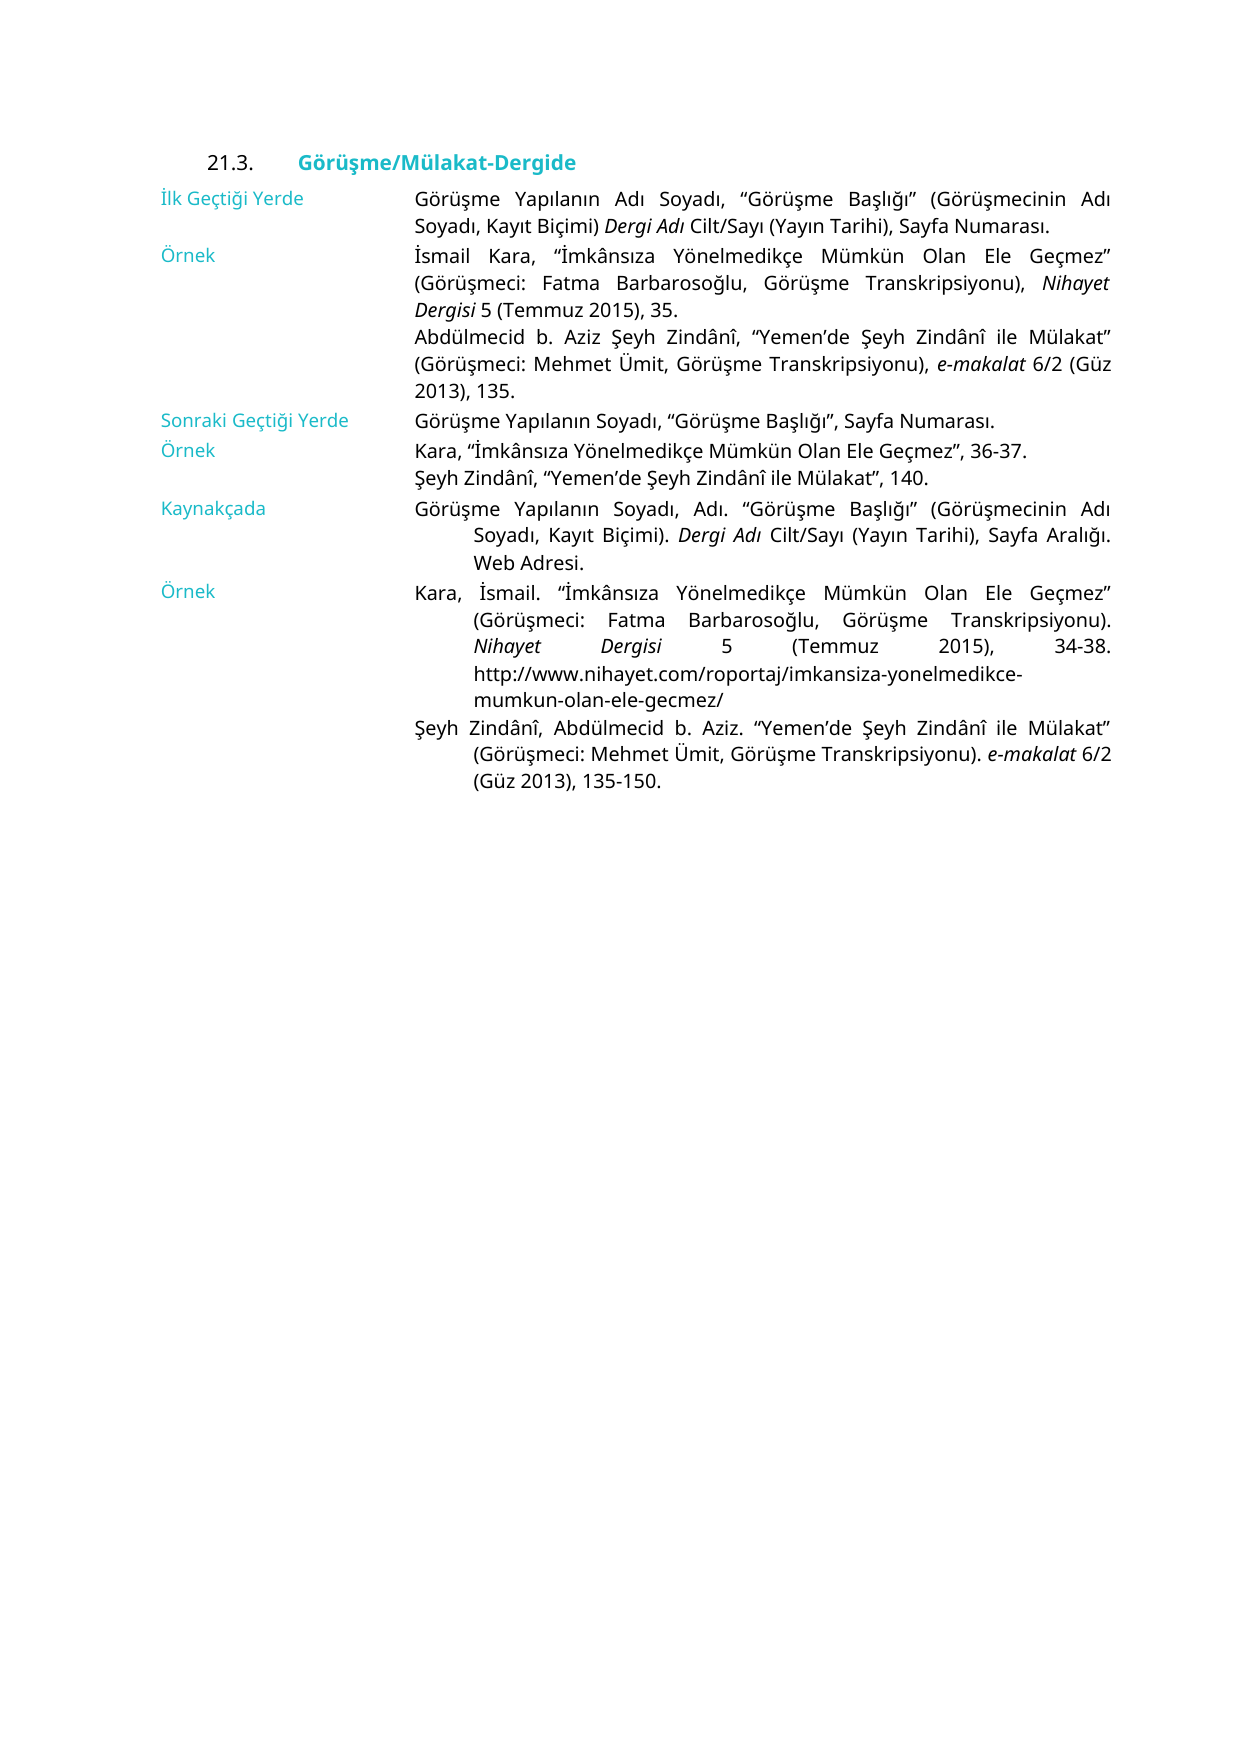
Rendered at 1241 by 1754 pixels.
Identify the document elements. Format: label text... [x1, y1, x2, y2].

table_cell Kara, “İmkânsıza Yönelmedikçe Mümkün Olan Ele Geçmez”, 36-37. Şeyh Zindânî, “Yemen’de Şeyh Zindânî ile Mülakat”, 140. [405, 438, 1121, 492]
table_cell İsmail Kara, “İmkânsıza Yönelmedikçe Mümkün Olan Ele Geçmez” (Görüşmeci: Fatma Barbarosoğlu, Görüşme Transkripsiyonu), Nihayet Dergisi 5 (Temmuz 2015), 35. Abdülmecid b. Aziz Şeyh Zindânî, “Yemen’de Şeyh Zindânî ile Mülakat” (Görüşmeci: Mehmet Ümit, Görüşme Transkripsiyonu), e-makalat 6/2 (Güz 2013), 135. [405, 243, 1121, 404]
table_cell Örnek [151, 579, 402, 795]
table_cell Görüşme Yapılanın Soyadı, Adı. “Görüşme Başlığı” (Görüşmecinin Adı Soyadı, Kayıt Biçimi). Dergi Adı Cilt/Sayı (Yayın Tarihi), Sayfa Aralığı. Web Adresi. [405, 495, 1121, 576]
table_cell Kaynakçada [151, 495, 402, 576]
table_cell Görüşme Yapılanın Soyadı, “Görüşme Başlığı”, Sayfa Numarası. [405, 408, 1121, 434]
table_cell Örnek [151, 243, 402, 404]
list Görüşme/Mülakat-Dergide [207, 148, 1122, 176]
table_cell Örnek [151, 438, 402, 492]
table_cell Sonraki Geçtiği Yerde [151, 408, 402, 434]
table_header Görüşme Yapılanın Adı Soyadı, “Görüşme Başlığı” (Görüşmecinin Adı Soyadı, Kayıt Biçimi) Dergi Adı Cilt/Sayı (Yayın Tarihi), Sayfa Numarası. [405, 186, 1121, 239]
table_cell Kara, İsmail. “İmkânsıza Yönelmedikçe Mümkün Olan Ele Geçmez” (Görüşmeci: Fatma Barbarosoğlu, Görüşme Transkripsiyonu). Nihayet Dergisi 5 (Temmuz 2015), 34-38. http://www.nihayet.com/roportaj/imkansiza-yonelmedikce-mumkun-olan-ele-gecmez/ Şeyh Zindânî, Abdülmecid b. Aziz. “Yemen’de Şeyh Zindânî ile Mülakat” (Görüşmeci: Mehmet Ümit, Görüşme Transkripsiyonu). e-makalat 6/2 (Güz 2013), 135-150. [405, 579, 1121, 795]
table_header İlk Geçtiği Yerde [151, 186, 402, 239]
